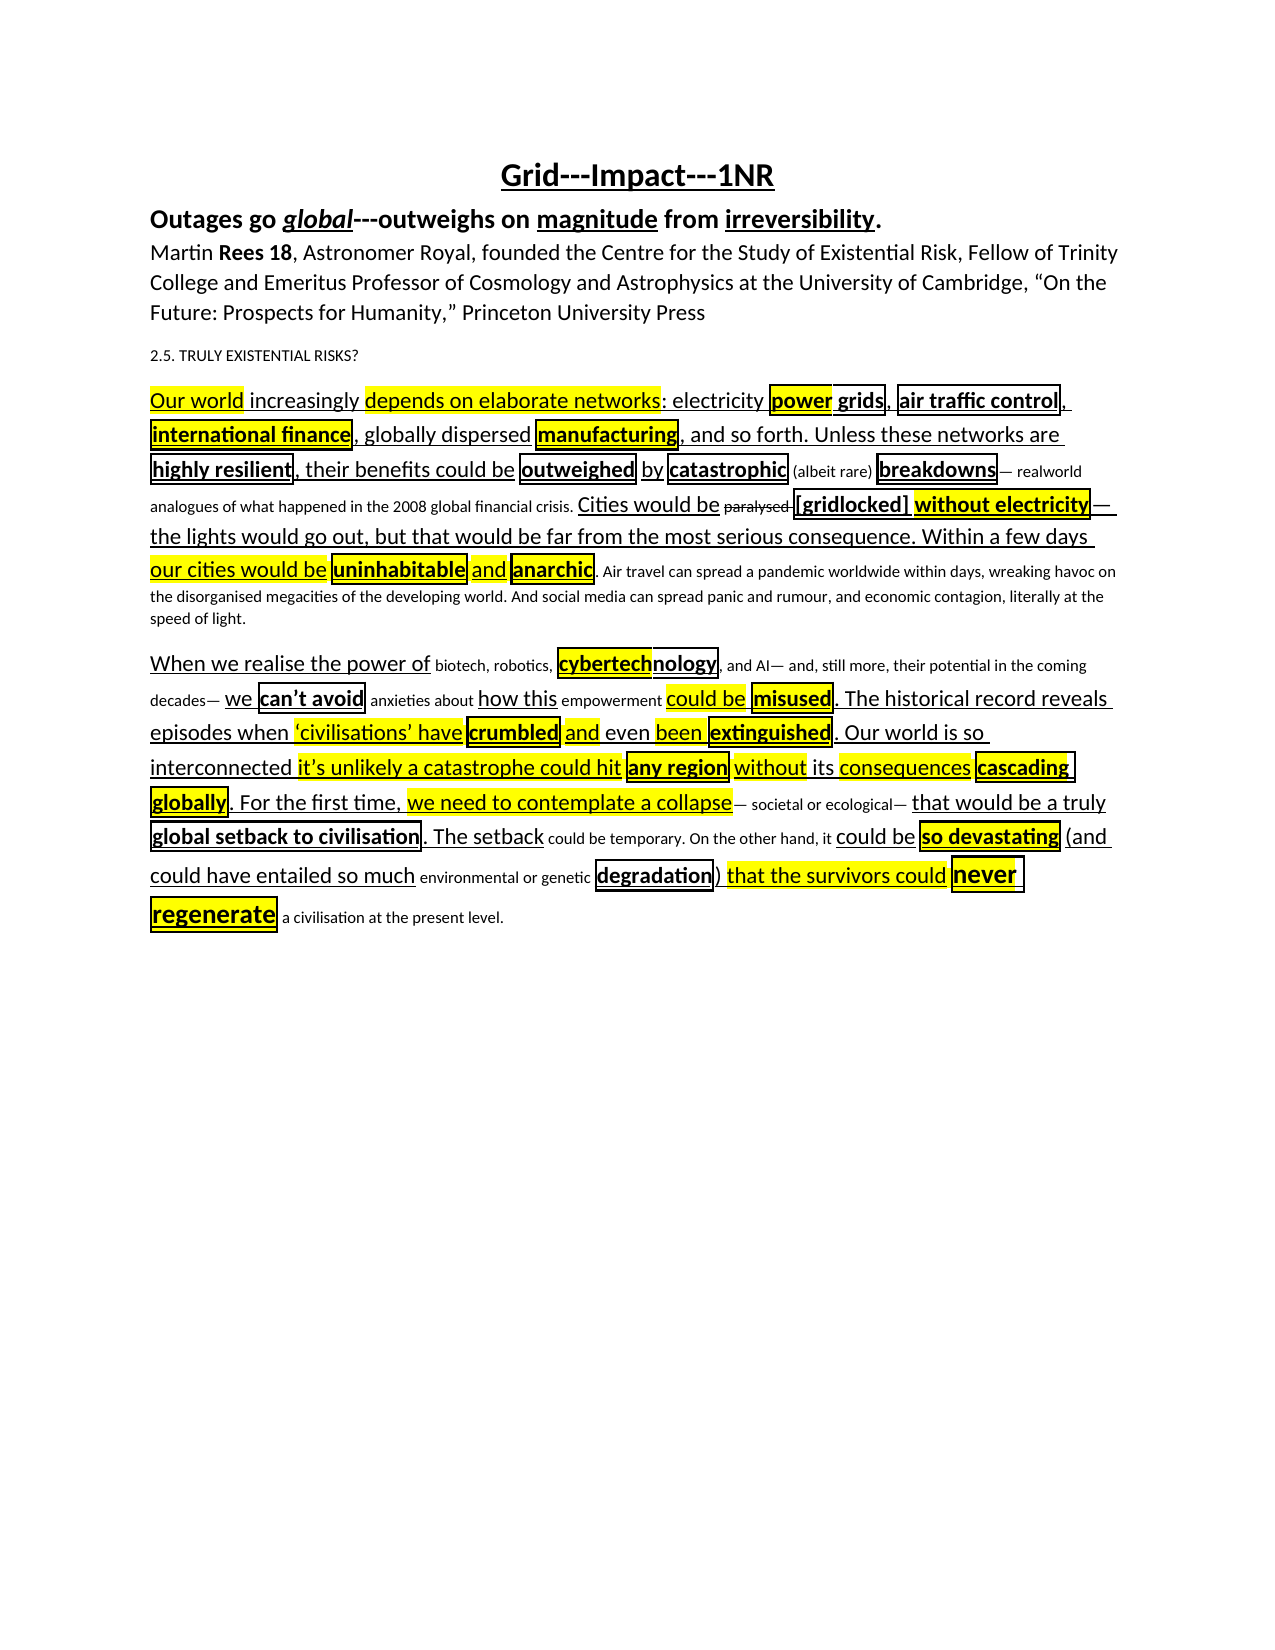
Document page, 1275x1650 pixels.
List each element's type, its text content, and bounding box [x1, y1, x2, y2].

text Our world increasingly depends on elaborate networks: electricity power grids, air traffic control, international finance, globally dispersed manufacturing, and so forth. Unless these networks are highly resilient, their benefits could be outweighed by catastrophic (albeit rare) breakdowns— realworld analogues of what happened in the 2008 global financial crisis. Cities would be paralysed [gridlocked] without electricity— the lights would go out, but that would be far from the most serious consequence. Within a few days our cities would be uninhabitable and anarchic. Air travel can spread a pandemic worldwide within days, wreaking havoc on the disorganised megacities of the developing world. And social media can spread panic and rumour, and economic contagion, literally at the speed of light. [150, 384, 1125, 629]
text Martin Rees 18, Astronomer Royal, founded the Centre for the Study of Existential Risk, Fellow of Trinity College and Emeritus Professor of Cosmology and Astrophysics at the University of Cambridge, “On the Future: Prospects for Humanity,” Princeton University Press [150, 238, 1125, 326]
subtitle Grid---Impact---1NR [150, 154, 1125, 195]
text 2.5. TRULY EXISTENTIAL RISKS? [150, 345, 1125, 366]
text When we realise the power of biotech, robotics, cybertechnology, and AI— and, still more, their potential in the coming decades— we can’t avoid anxieties about how this empowerment could be misused. The historical record reveals episodes when ‘civilisations’ have crumbled and even been extinguished. Our world is so interconnected it’s unlikely a catastrophe could hit any region without its consequences cascading globally. For the first time, we need to contemplate a collapse— societal or ecological— that would be a truly global setback to civilisation. The setback could be temporary. On the other hand, it could be so devastating (and could have entailed so much environmental or genetic degradation) that the survivors could never regenerate a civilisation at the present level. [150, 647, 1125, 933]
subtitle Outages go global---outweighs on magnitude from irreversibility. [150, 202, 1125, 235]
